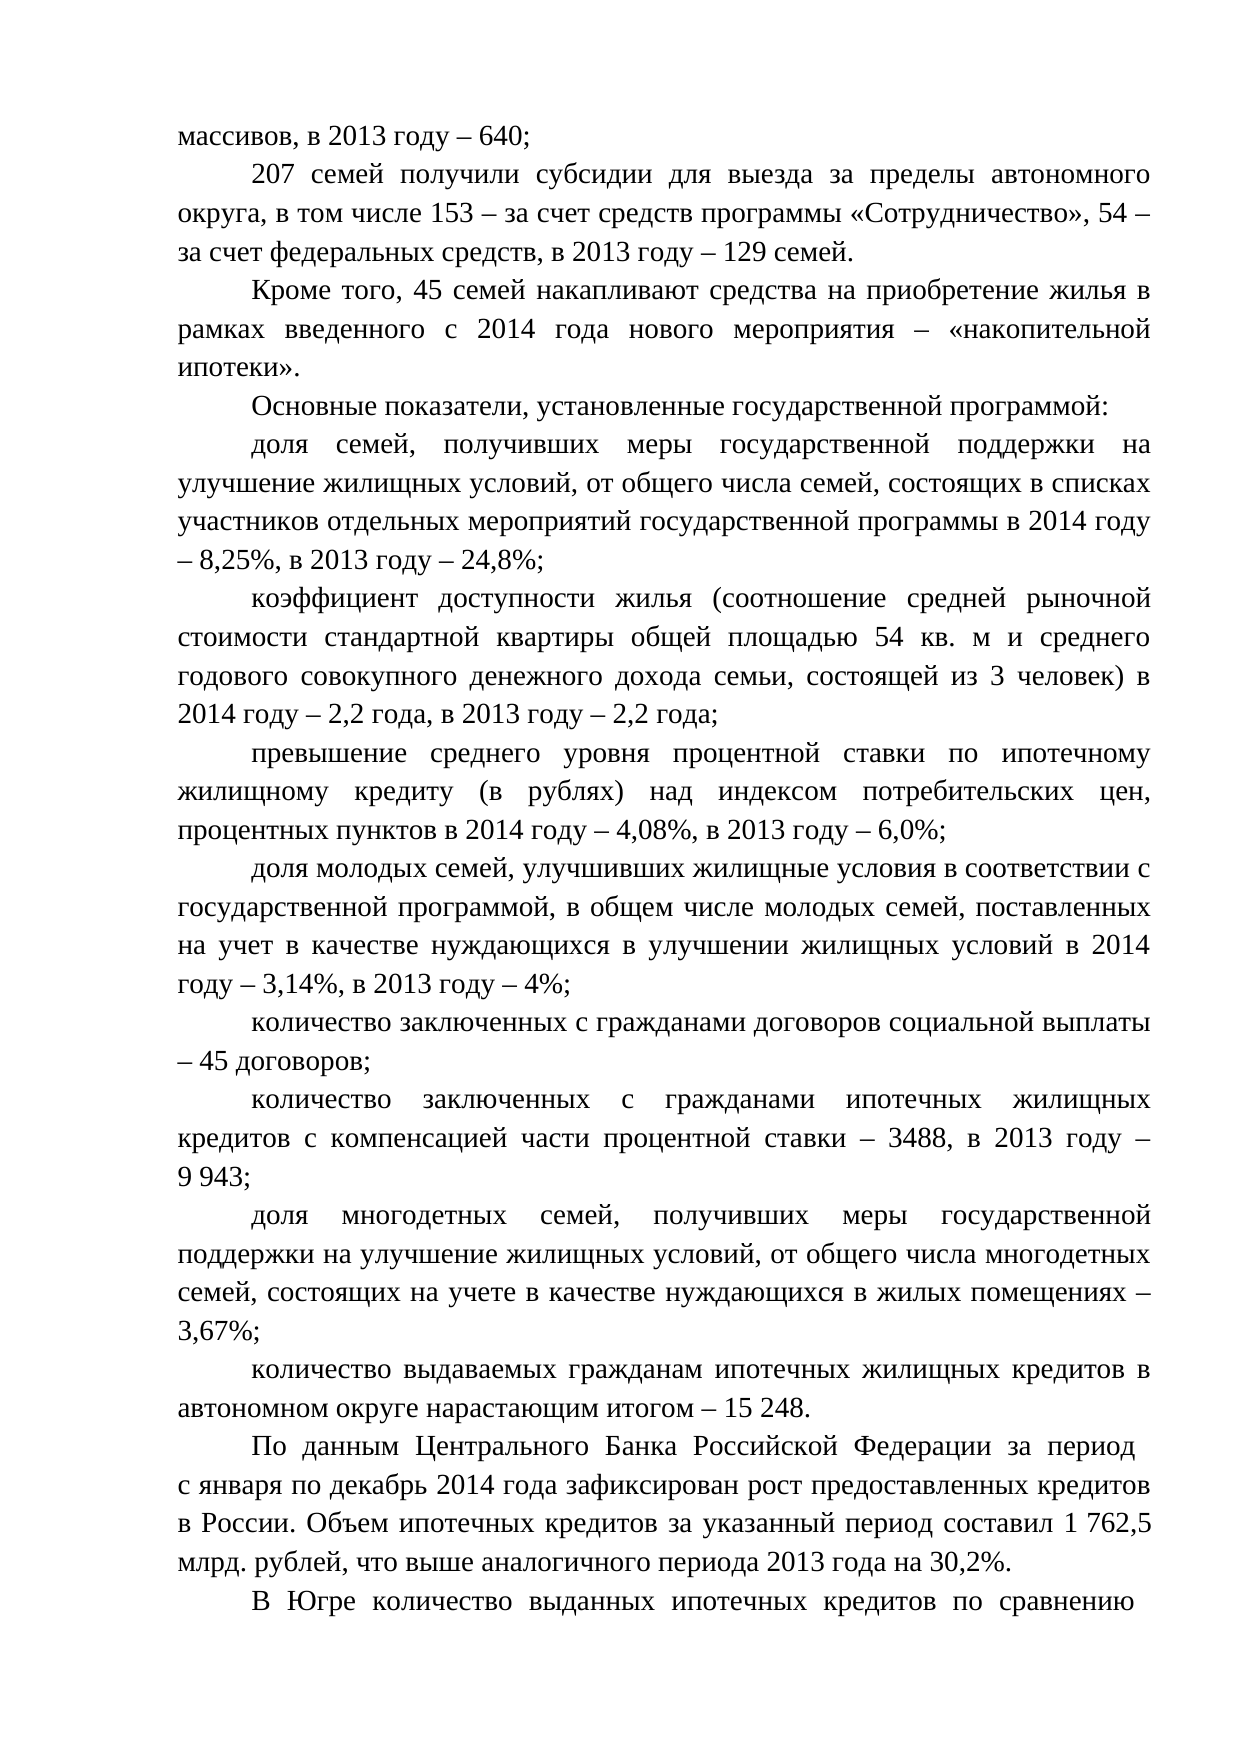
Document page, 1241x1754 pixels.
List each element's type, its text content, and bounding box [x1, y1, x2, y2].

text 207 семей получили субсидии для выезда за пределы автономного округа, в том числе 153 – за счет средств программы «Сотрудничество», 54 – за счет федеральных средств, в 2013 году – 129 семей. [177, 157, 1152, 267]
text доля семей, получивших меры государственной поддержки на улучшение жилищных условий, от общего числа семей, состоящих в списках участников отдельных мероприятий государственной программы в 2014 году – 8,25%, в 2013 году – 24,8%; [177, 426, 1152, 576]
text Кроме того, 45 семей накапливают средства на приобретение жилья в рамках введенного с 2014 года нового мероприятия – «накопительной ипотеки». [177, 272, 1152, 383]
text По данным Центрального Банка Российской Федерации за период с января по декабрь 2014 года зафиксирован рост предоставленных кредитов в России. Объем ипотечных кредитов за указанный период составил 1 762,5 млрд. рублей, что выше аналогичного периода 2013 года на 30,2%. [177, 1428, 1152, 1578]
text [177, 1583, 1152, 1616]
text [177, 118, 1152, 152]
text коэффициент доступности жилья (соотношение средней рыночной стоимости стандартной квартиры общей площадью 54 кв. м и среднего годового совокупного денежного дохода семьи, состоящей из 3 человек) в 2014 году – 2,2 года, в 2013 году – 2,2 года; [177, 581, 1152, 730]
text количество заключенных с гражданами ипотечных жилищных кредитов с компенсацией части процентной ставки – 3488, в 2013 году – 9 943; [177, 1082, 1152, 1192]
text доля молодых семей, улучшивших жилищные условия в соответствии с государственной программой, в общем числе молодых семей, поставленных на учет в качестве нуждающихся в улучшении жилищных условий в 2014 году – 3,14%, в 2013 году – 4%; [177, 850, 1152, 999]
text количество выдаваемых гражданам ипотечных жилищных кредитов в автономном округе нарастающим итогом – 15 248. [177, 1351, 1152, 1423]
text Основные показатели, установленные государственной программой: [177, 388, 1152, 421]
text доля многодетных семей, получивших меры государственной поддержки на улучшение жилищных условий, от общего числа многодетных семей, состоящих на учете в качестве нуждающихся в жилых помещениях – 3,67%; [177, 1197, 1152, 1346]
text превышение среднего уровня процентной ставки по ипотечному жилищному кредиту (в рублях) над индексом потребительских цен, процентных пунктов в 2014 году – 4,08%, в 2013 году – 6,0%; [177, 735, 1152, 845]
text количество заключенных с гражданами договоров социальной выплаты – 45 договоров; [177, 1004, 1152, 1077]
